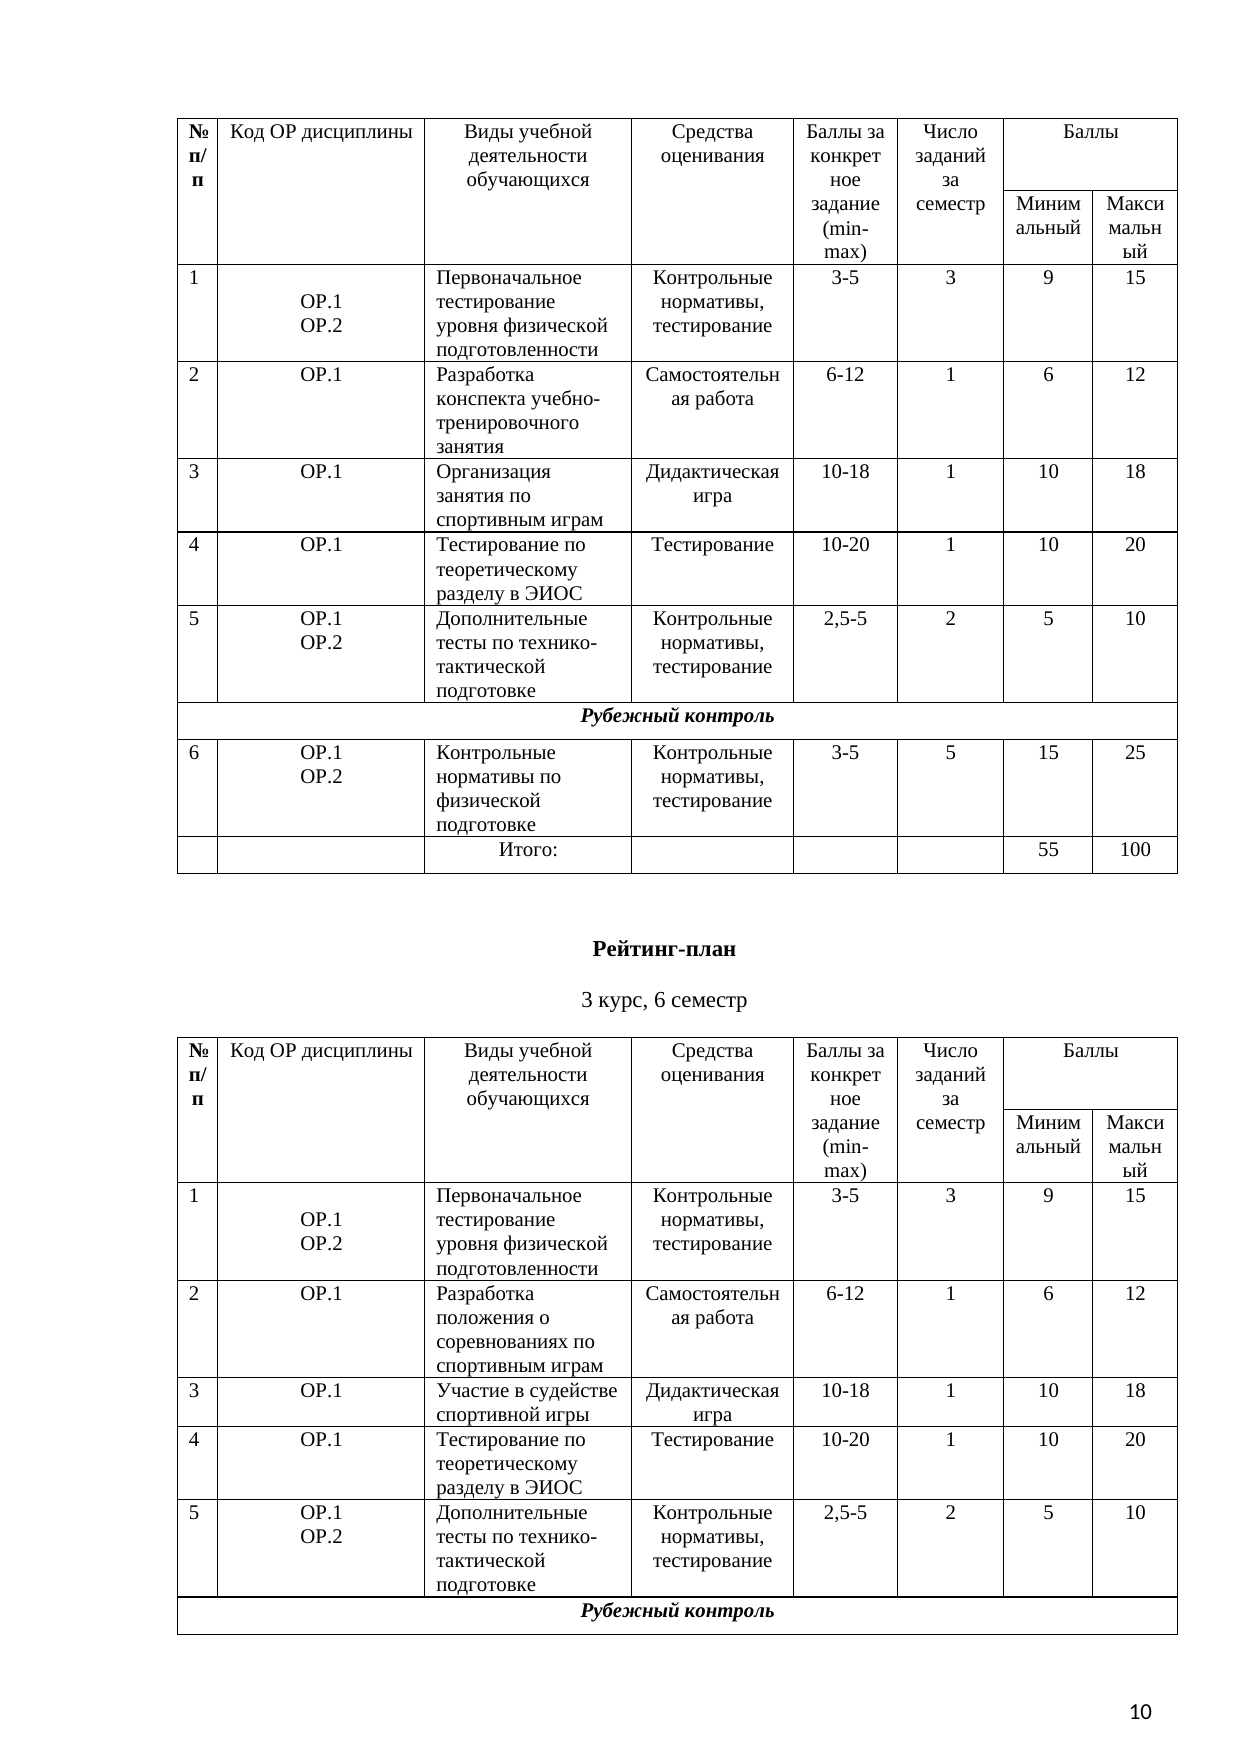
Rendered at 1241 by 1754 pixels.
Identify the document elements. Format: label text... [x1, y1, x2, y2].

table_header Код ОР дисциплины [218, 119, 424, 263]
table_cell Контрольные нормативы, тестирование [632, 1183, 793, 1279]
table_cell ОР.1 [218, 1378, 424, 1426]
table_cell ОР.1 ОР.2 [218, 740, 424, 836]
table_cell 1 [898, 459, 1003, 531]
table_cell Самостоятельная работа [632, 362, 793, 458]
table_header Средства оценивания [632, 1038, 793, 1182]
table_cell 3 [178, 1378, 217, 1426]
table_header Число заданий за семестр [898, 119, 1003, 263]
table_cell Рубежный контроль [178, 703, 1177, 739]
table_header Баллы за конкретное задание (min-max) [794, 1038, 897, 1182]
table_cell 10-20 [794, 533, 897, 604]
table_cell Организация занятия по спортивным играм [425, 459, 631, 531]
table_cell 10-20 [794, 1427, 897, 1499]
table_cell Минимальный [1004, 1110, 1092, 1182]
table_cell 15 [1004, 740, 1092, 836]
table_cell 3-5 [794, 1183, 897, 1279]
table_cell 1 [898, 1427, 1003, 1499]
table_cell ОР.1 [218, 1427, 424, 1499]
table_cell Первоначальное тестирование уровня физической подготовленности [425, 1183, 631, 1279]
table_cell 2 [898, 606, 1003, 702]
table_cell Тестирование по теоретическому разделу в ЭИОС [425, 1427, 631, 1499]
table_cell 2 [178, 1281, 217, 1377]
table_header Баллы [1004, 119, 1177, 190]
table_cell 5 [1004, 606, 1092, 702]
table_cell Дополнительные тесты по технико-тактической подготовке [425, 606, 631, 702]
table_cell 15 [1093, 265, 1177, 361]
table_cell Максимальный [1093, 1110, 1177, 1182]
table_cell Тестирование [632, 1427, 793, 1499]
table_cell ОР.1 [218, 1281, 424, 1377]
table_header № п/п [178, 1038, 217, 1182]
table_cell ОР.1 ОР.2 [218, 265, 424, 361]
table_cell 5 [1004, 1500, 1092, 1596]
table_cell [218, 837, 424, 873]
table_cell 1 [178, 265, 217, 361]
table_cell Дидактическая игра [632, 1378, 793, 1426]
table_cell 10 [1004, 459, 1092, 531]
table_cell 3 [178, 459, 217, 531]
table_cell 10-18 [794, 459, 897, 531]
table_cell 2,5-5 [794, 606, 897, 702]
table_cell 55 [1004, 837, 1092, 873]
table_cell 3 [898, 265, 1003, 361]
table_cell Рубежный контроль [178, 1598, 1177, 1633]
table_cell Минимальный [1004, 191, 1092, 263]
table_cell 1 [898, 362, 1003, 458]
table_cell Разработка положения о соревнованиях по спортивным играм [425, 1281, 631, 1377]
text Рейтинг-план [177, 935, 1152, 961]
table_cell ОР.1 [218, 362, 424, 458]
table_cell 10 [1093, 606, 1177, 702]
table_cell 10 [1093, 1500, 1177, 1596]
table_cell 3-5 [794, 265, 897, 361]
table_cell 3 [898, 1183, 1003, 1279]
table_cell Контрольные нормативы, тестирование [632, 740, 793, 836]
table_cell 15 [1093, 1183, 1177, 1279]
table_header № п/п [178, 119, 217, 263]
table_cell 2 [898, 1500, 1003, 1596]
table_cell 12 [1093, 1281, 1177, 1377]
table_cell 4 [178, 533, 217, 604]
table_cell 2 [178, 362, 217, 458]
table_cell 6 [1004, 1281, 1092, 1377]
table_cell Контрольные нормативы, тестирование [632, 265, 793, 361]
table_cell 18 [1093, 459, 1177, 531]
text 3 курс, 6 семестр [177, 986, 1152, 1012]
table_cell Дидактическая игра [632, 459, 793, 531]
table_cell ОР.1 ОР.2 [218, 1183, 424, 1279]
table_cell 1 [898, 533, 1003, 604]
table_cell 5 [898, 740, 1003, 836]
table_header Виды учебной деятельности обучающихся [425, 119, 631, 263]
table_cell Итого: [425, 837, 631, 873]
table_cell Контрольные нормативы по физической подготовке [425, 740, 631, 836]
table_cell 20 [1093, 533, 1177, 604]
table_cell 6 [1004, 362, 1092, 458]
table_cell [178, 837, 217, 873]
table_header Код ОР дисциплины [218, 1038, 424, 1182]
table_cell Тестирование [632, 533, 793, 604]
table_cell 1 [178, 1183, 217, 1279]
table_cell 2,5-5 [794, 1500, 897, 1596]
table_cell 4 [178, 1427, 217, 1499]
table_cell 5 [178, 606, 217, 702]
table_cell 3-5 [794, 740, 897, 836]
table_cell Дополнительные тесты по технико-тактической подготовке [425, 1500, 631, 1596]
table_cell 10 [1004, 1427, 1092, 1499]
table_cell Контрольные нормативы, тестирование [632, 1500, 793, 1596]
table_cell [632, 837, 793, 873]
table_header Число заданий за семестр [898, 1038, 1003, 1182]
table_cell Участие в судействе спортивной игры [425, 1378, 631, 1426]
table_header Средства оценивания [632, 119, 793, 263]
table_cell [794, 837, 897, 873]
table_cell Первоначальное тестирование уровня физической подготовленности [425, 265, 631, 361]
table_cell 10 [1004, 533, 1092, 604]
table_cell ОР.1 ОР.2 [218, 1500, 424, 1596]
table_cell 1 [898, 1378, 1003, 1426]
table_cell [898, 837, 1003, 873]
table_cell 6-12 [794, 1281, 897, 1377]
table_cell 5 [178, 1500, 217, 1596]
table_cell 9 [1004, 265, 1092, 361]
table_cell ОР.1 ОР.2 [218, 606, 424, 702]
table_header Виды учебной деятельности обучающихся [425, 1038, 631, 1182]
table_cell Тестирование по теоретическому разделу в ЭИОС [425, 533, 631, 604]
table_cell 1 [898, 1281, 1003, 1377]
table_cell ОР.1 [218, 459, 424, 531]
table_cell Максимальный [1093, 191, 1177, 263]
table_cell 25 [1093, 740, 1177, 836]
table_cell Разработка конспекта учебно-тренировочного занятия [425, 362, 631, 458]
table_cell 6 [178, 740, 217, 836]
table_cell 6-12 [794, 362, 897, 458]
table_cell 10-18 [794, 1378, 897, 1426]
table_header Баллы за конкретное задание (min-max) [794, 119, 897, 263]
table_cell 20 [1093, 1427, 1177, 1499]
table_cell 9 [1004, 1183, 1092, 1279]
table_cell 12 [1093, 362, 1177, 458]
table_cell 100 [1093, 837, 1177, 873]
table_header Баллы [1004, 1038, 1177, 1109]
table_cell 18 [1093, 1378, 1177, 1426]
table_cell Контрольные нормативы, тестирование [632, 606, 793, 702]
table_cell ОР.1 [218, 533, 424, 604]
table_cell Самостоятельная работа [632, 1281, 793, 1377]
table_cell 10 [1004, 1378, 1092, 1426]
